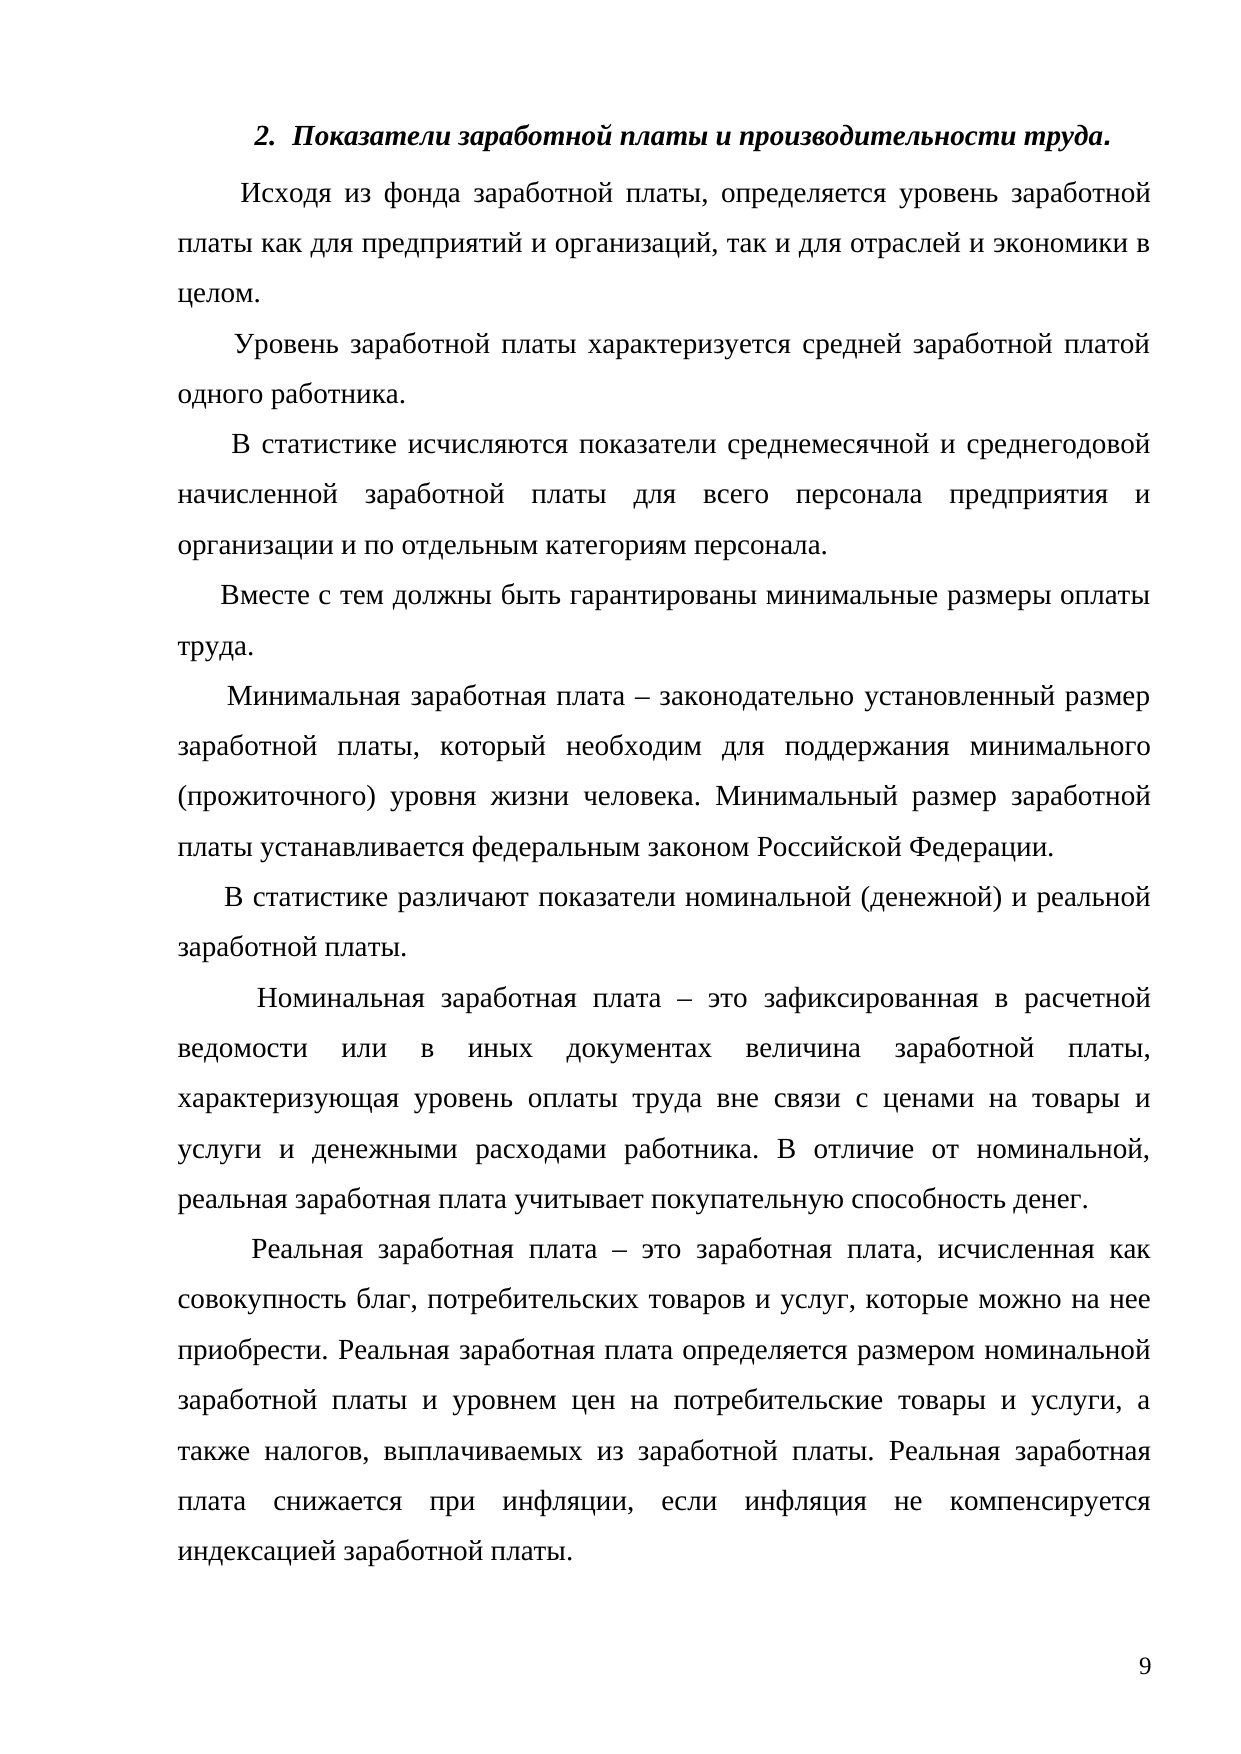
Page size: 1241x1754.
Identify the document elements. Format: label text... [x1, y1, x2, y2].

text Реальная заработная плата – это заработная плата, исчисленная как совокупность благ, потребительских товаров и услуг, которые можно на нее приобрести. Реальная заработная плата определяется размером номинальной заработной платы и уровнем цен на потребительские товары и услуги, а также налогов, выплачиваемых из заработной платы. Реальная заработная плата снижается при инфляции, если инфляция не компенсируется индексацией заработной платы. [177, 1231, 1152, 1567]
text Исходя из фонда заработной платы, определяется уровень заработной платы как для предприятий и организаций, так и для отраслей и экономики в целом. [177, 175, 1152, 309]
subtitle Показатели заработной платы и производительности труда. [215, 118, 1152, 152]
text Уровень заработной платы характеризуется средней заработной платой одного работника. [177, 326, 1152, 409]
text Номинальная заработная плата – это зафиксированная в расчетной ведомости или в иных документах величина заработной платы, характеризующая уровень оплаты труда вне связи с ценами на товары и услуги и денежными расходами работника. В отличие от номинальной, реальная заработная плата учитывает покупательную способность денег. [177, 980, 1152, 1214]
text Минимальная заработная плата – законодательно установленный размер заработной платы, который необходим для поддержания минимального (прожиточного) уровня жизни человека. Минимальный размер заработной платы устанавливается федеральным законом Российской Федерации. [177, 678, 1152, 862]
text Вместе с тем должны быть гарантированы минимальные размеры оплаты труда. [177, 577, 1152, 661]
text В статистике исчисляются показатели среднемесячной и среднегодовой начисленной заработной платы для всего персонала предприятия и организации и по отдельным категориям персонала. [177, 426, 1152, 561]
text В статистике различают показатели номинальной (денежной) и реальной заработной платы. [177, 879, 1152, 963]
